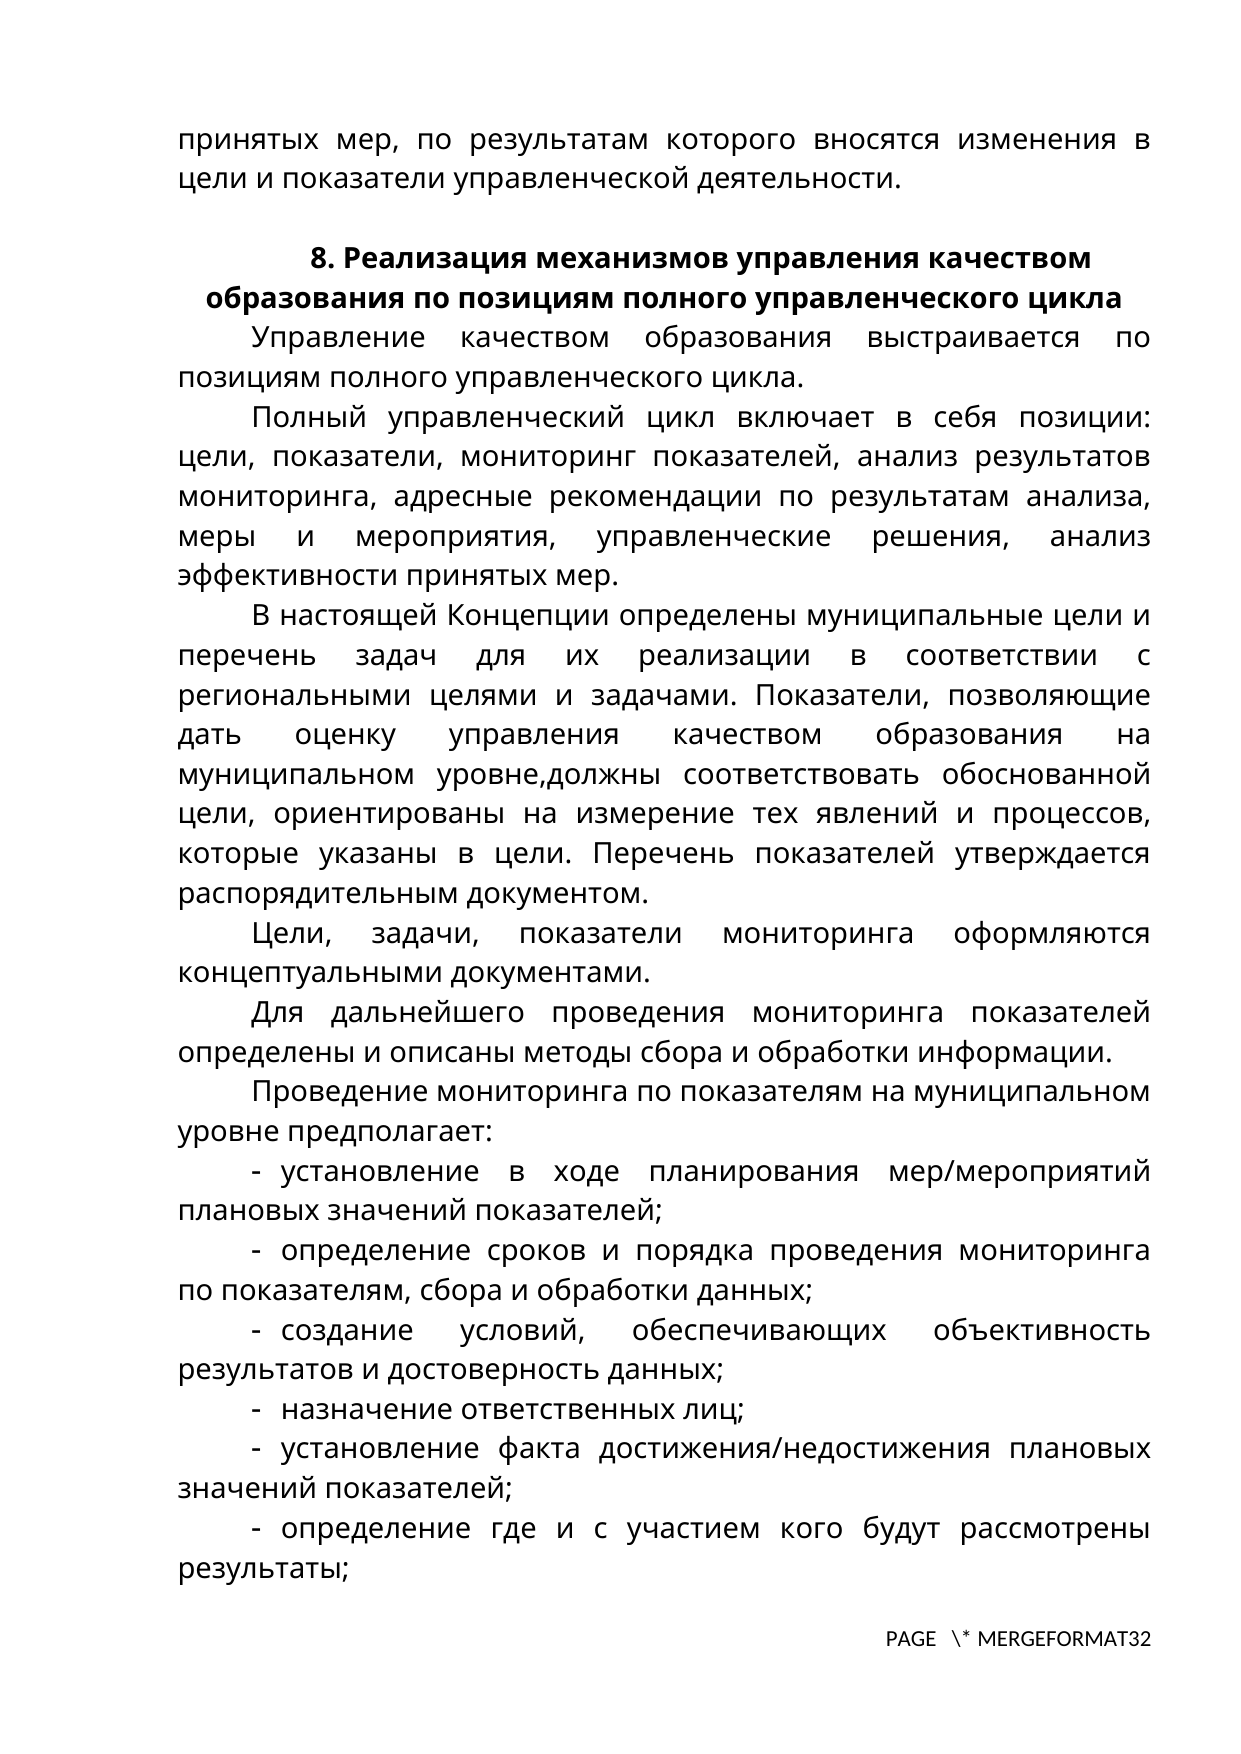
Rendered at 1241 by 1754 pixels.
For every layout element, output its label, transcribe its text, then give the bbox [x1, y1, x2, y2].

list создание условий, обеспечивающих объективность результатов и достоверность данных; [177, 1309, 1152, 1388]
list установление факта достижения/недостижения плановых значений показателей; [177, 1428, 1152, 1507]
text В настоящей Концепции определены муниципальные цели и перечень задач для их реализации в соответствии с региональными целями и задачами. Показатели, позволяющие дать оценку управления качеством образования на муниципальном уровне,должны соответствовать обоснованной цели, ориентированы на измерение тех явлений и процессов, которые указаны в цели. Перечень показателей утверждается распорядительным документом. [177, 594, 1152, 912]
list назначение ответственных лиц; [177, 1388, 1152, 1428]
text Полный управленческий цикл включает в себя позиции: цели, показатели, мониторинг показателей, анализ результатов мониторинга, адресные рекомендации по результатам анализа, меры и мероприятия, управленческие решения, анализ эффективности принятых мер. [177, 396, 1152, 594]
list определение сроков и порядка проведения мониторинга по показателям, сбора и обработки данных; [177, 1229, 1152, 1309]
text Цели, задачи, показатели мониторинга оформляются концептуальными документами. [177, 912, 1152, 991]
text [177, 118, 1152, 197]
text Управление качеством образования выстраивается по позициям полного управленческого цикла. [177, 317, 1152, 396]
text 8. Реализация механизмов управления качеством образования по позициям полного управленческого цикла [177, 237, 1152, 317]
list определение где и с участием кого будут рассмотрены результаты; [177, 1507, 1152, 1587]
list установление в ходе планирования мер/мероприятий плановых значений показателей; [177, 1150, 1152, 1229]
text Проведение мониторинга по показателям на муниципальном уровне предполагает: [177, 1071, 1152, 1150]
text Для дальнейшего проведения мониторинга показателей определены и описаны методы сбора и обработки информации. [177, 991, 1152, 1071]
